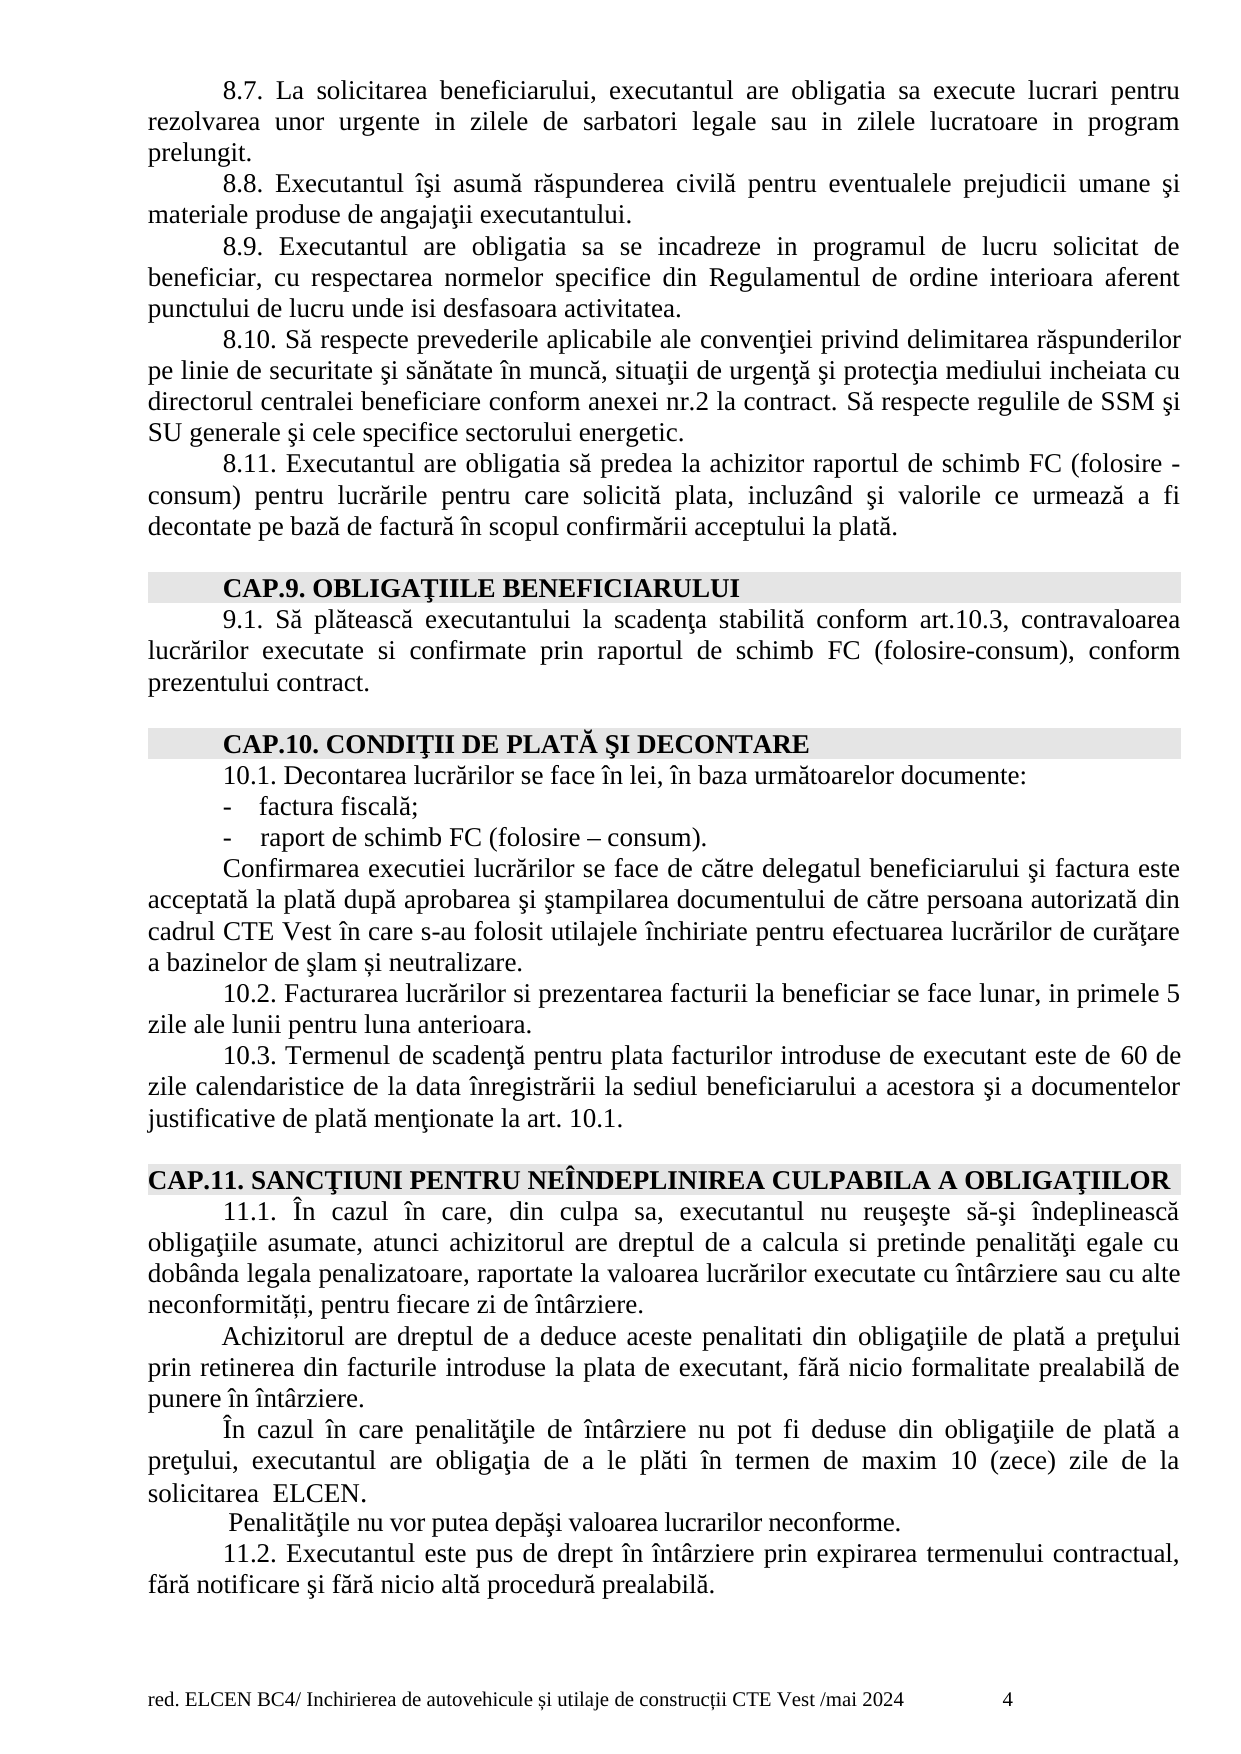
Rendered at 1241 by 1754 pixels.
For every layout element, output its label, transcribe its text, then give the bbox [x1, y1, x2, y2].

text 8.9. Executantul are obligatia sa se incadreze in programul de lucru solicitat de beneficiar, cu respectarea normelor specifice din Regulamentul de ordine interioara aferent punctului de lucru unde isi desfasoara activitatea. [148, 229, 1181, 323]
text 8.10. Să respecte prevederile aplicabile ale convenţiei privind delimitarea răspunderilor pe linie de securitate şi sănătate în muncă, situaţii de urgenţă şi protecţia mediului incheiata cu directorul centralei beneficiare conform anexei nr.2 la contract. Să respecte regulile de SSM şi SU generale şi cele specifice sectorului energetic. [148, 323, 1181, 448]
text 11.2. Executantul este pus de drept în întârziere prin expirarea termenului contractual, fără notificare şi fără nicio altă procedură prealabilă. [148, 1537, 1181, 1599]
text În cazul în care penalităţile de întârziere nu pot fi deduse din obligaţiile de plată a preţului, executantul are obligaţia de a le plăti în termen de maxim 10 (zece) zile de la solicitarea ELCEN. [148, 1413, 1181, 1509]
text 8.8. Executantul îşi asumă răspunderea civilă pentru eventualele prejudicii umane şi materiale produse de angajaţii executantului. [148, 167, 1181, 229]
text 10.2. Facturarea lucrărilor si prezentarea facturii la beneficiar se face lunar, in primele 5 zile ale lunii pentru luna anterioara. [148, 977, 1181, 1039]
text Achizitorul are dreptul de a deduce aceste penalitati din obligaţiile de plată a preţului prin retinerea din facturile introduse la plata de executant, fără nicio formalitate prealabilă de punere în întârziere. [148, 1320, 1181, 1413]
text 11.1. În cazul în care, din culpa sa, executantul nu reuşeşte să-şi îndeplinească obligaţiile asumate, atunci achizitorul are dreptul de a calcula si pretinde penalităţi egale cu dobânda legala penalizatoare, raportate la valoarea lucrărilor executate cu întârziere sau cu alte neconformități, pentru fiecare zi de întârziere. [148, 1195, 1181, 1320]
text 9.1. Să plătească executantului la scadenţa stabilită conform art.10.3, contravaloarea lucrărilor executate si confirmate prin raportul de schimb FC (folosire-consum), conform prezentului contract. [148, 603, 1181, 697]
subtitle CAP.11. Sancţiuni pentru neîndeplinirea culpabila a obligaţiilor [148, 1164, 1181, 1195]
text Penalităţile nu vor putea depăşi valoarea lucrarilor neconforme. [148, 1509, 1180, 1537]
text Confirmarea executiei lucrărilor se face de către delegatul beneficiarului şi factura este acceptată la plată după aprobarea şi ştampilarea documentului de către persoana autorizată din cadrul CTE Vest în care s-au folosit utilajele închiriate pentru efectuarea lucrărilor de curăţare a bazinelor de şlam și neutralizare. [148, 852, 1181, 977]
subtitle CAP.9. OBLIGAŢIILE BENEFICIARULUI [148, 572, 1181, 603]
list raport de schimb FC (folosire – consum). [223, 821, 1181, 852]
text 10.1. Decontarea lucrărilor se face în lei, în baza următoarelor documente: [148, 759, 1181, 790]
text 10.3. Termenul de scadenţă pentru plata facturilor introduse de executant este de 60 de zile calendaristice de la data înregistrării la sediul beneficiarului a acestora şi a documentelor justificative de plată menţionate la art. 10.1. [148, 1039, 1181, 1133]
text 8.11. Executantul are obligatia să predea la achizitor raportul de schimb FC (folosire - consum) pentru lucrările pentru care solicită plata, incluzând şi valorile ce urmează a fi decontate pe bază de factură în scopul confirmării acceptului la plată. [148, 448, 1181, 541]
text 8.7. La solicitarea beneficiarului, executantul are obligatia sa execute lucrari pentru rezolvarea unor urgente in zilele de sarbatori legale sau in zilele lucratoare in program prelungit. [148, 74, 1181, 167]
text - factura fiscală; [148, 790, 1181, 821]
subtitle CAP.10. CONDIŢII DE PLATĂ ŞI DECONTARE [148, 728, 1181, 759]
